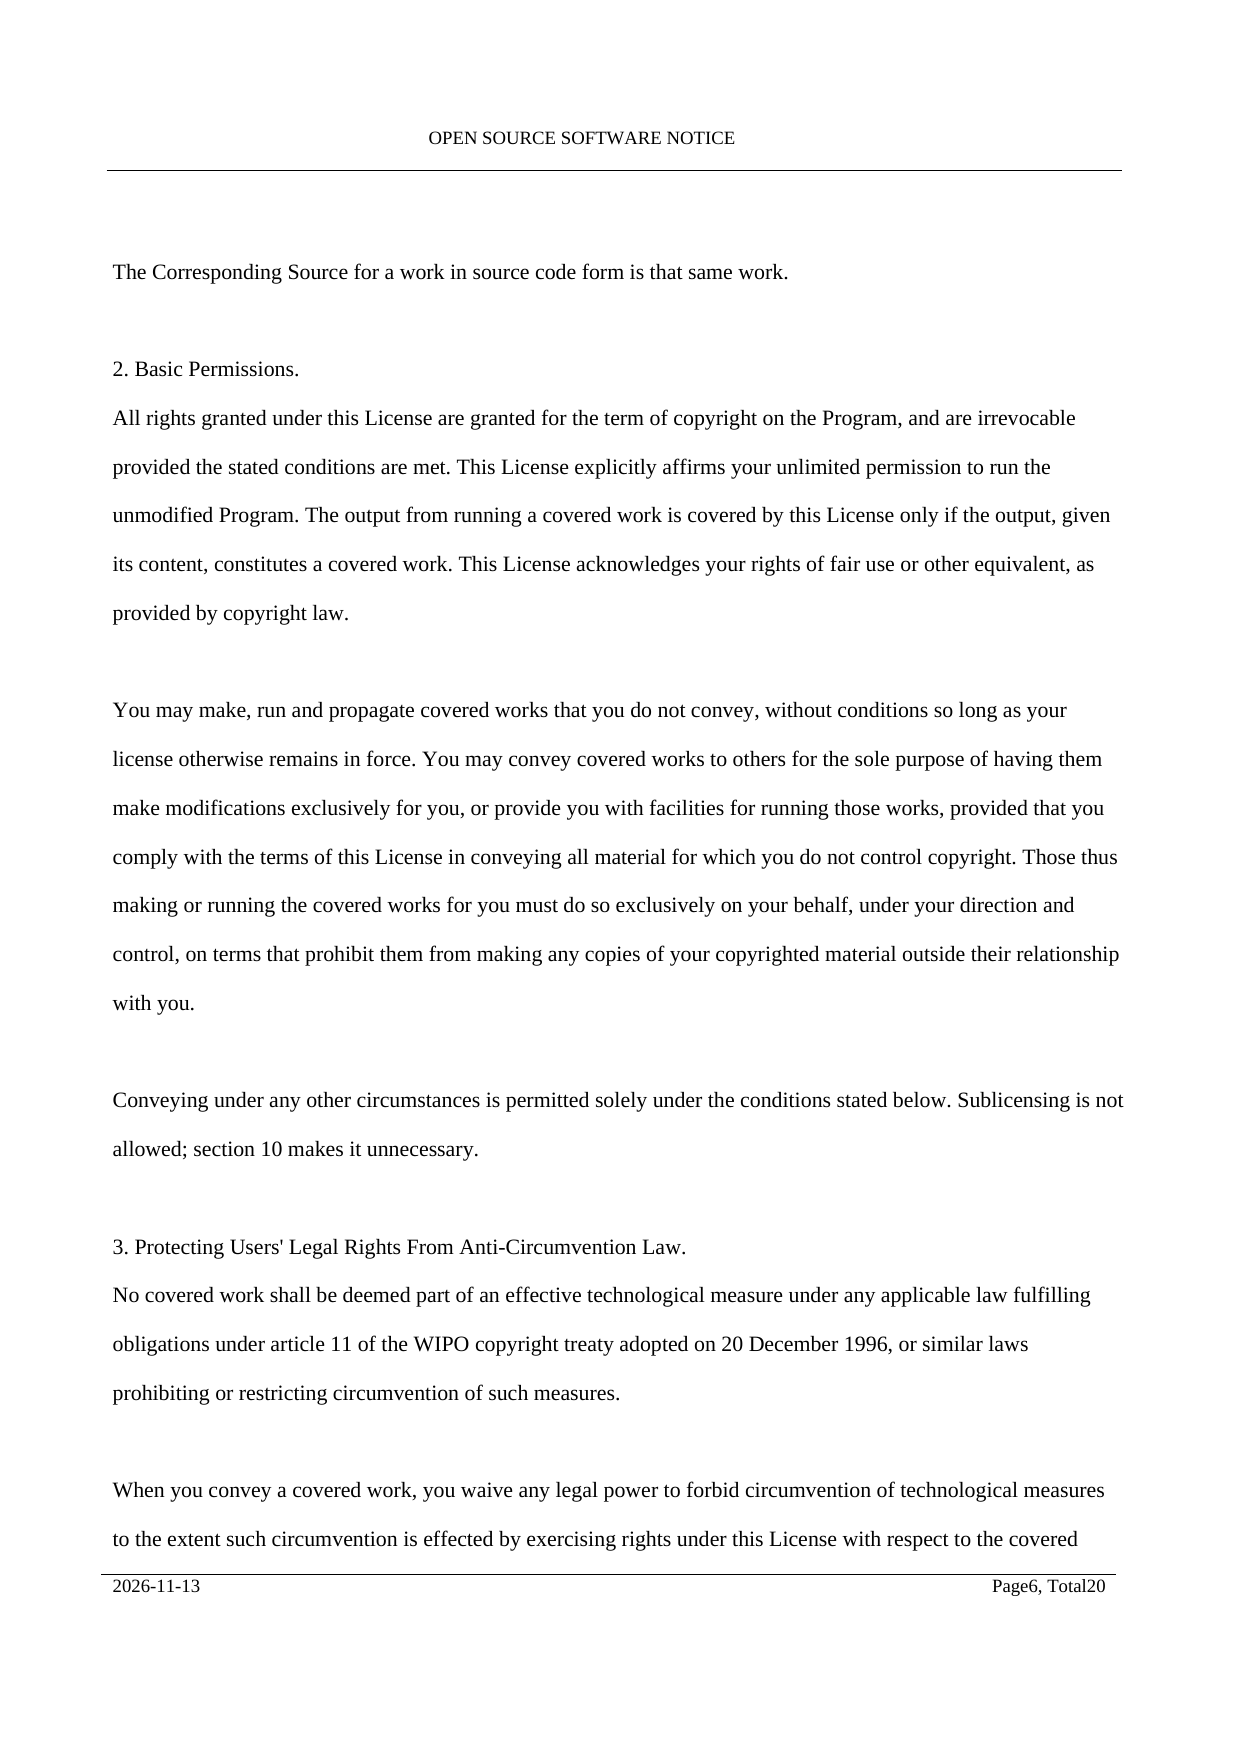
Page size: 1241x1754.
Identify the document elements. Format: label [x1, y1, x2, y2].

text [112, 206, 1128, 1555]
